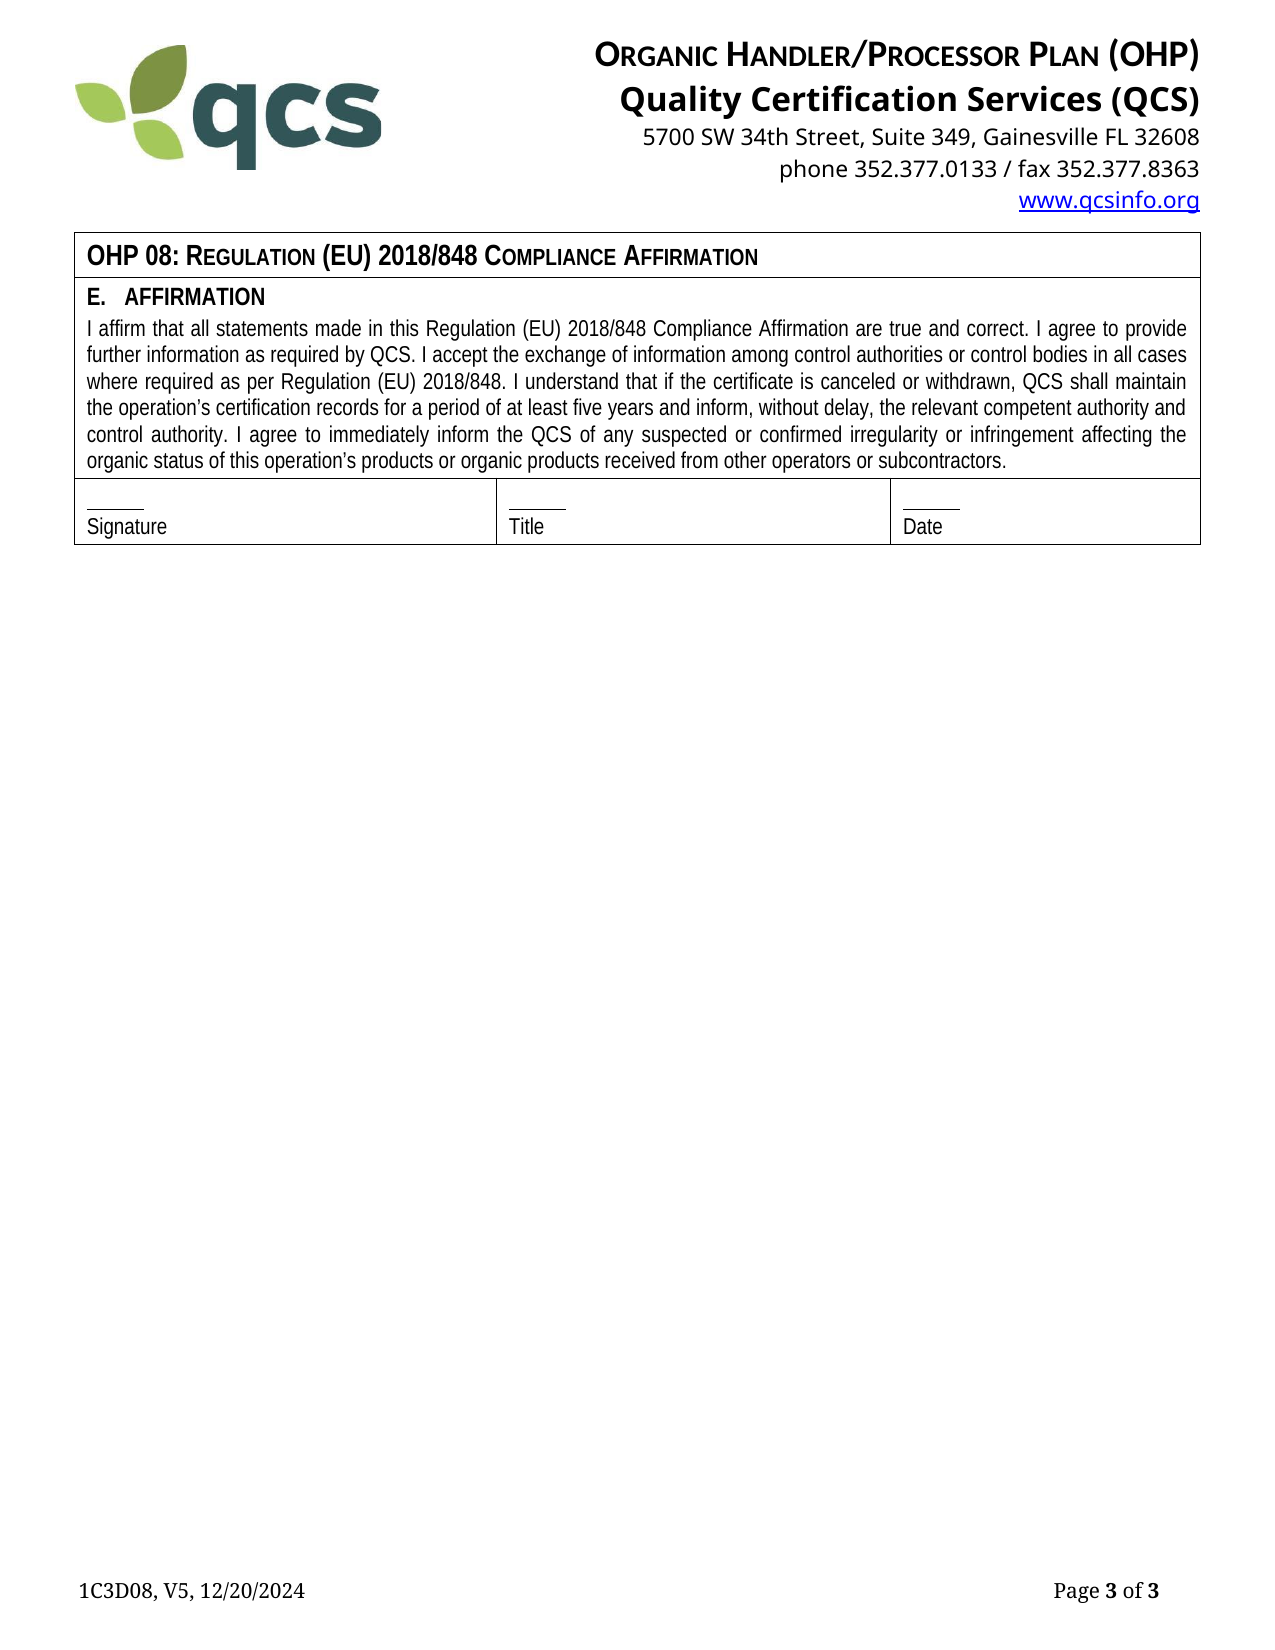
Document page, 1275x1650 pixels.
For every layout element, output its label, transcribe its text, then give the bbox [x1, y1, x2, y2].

table_cell Signature [75, 479, 496, 544]
table_cell Date [891, 479, 1200, 544]
table_header OHP 08: Regulation (EU) 2018/848 Compliance Affirmation [75, 233, 1200, 277]
table_cell AFFIRMATION I affirm that all statements made in this Regulation (EU) 2018/848 Compliance Affirmation are true and correct. I agree to provide further information as required by QCS. I accept the exchange of information among control authorities or control bodies in all cases where required as per Regulation (EU) 2018/848. I understand that if the certificate is canceled or withdrawn, QCS shall maintain the operation’s certification records for a period of at least five years and inform, without delay, the relevant competent authority and control authority. I agree to immediately inform the QCS of any suspected or confirmed irregularity or infringement affecting the organic status of this operation’s products or organic products received from other operators or subcontractors. [75, 278, 1200, 477]
picture [75, 45, 382, 170]
table_cell Title [497, 479, 890, 544]
